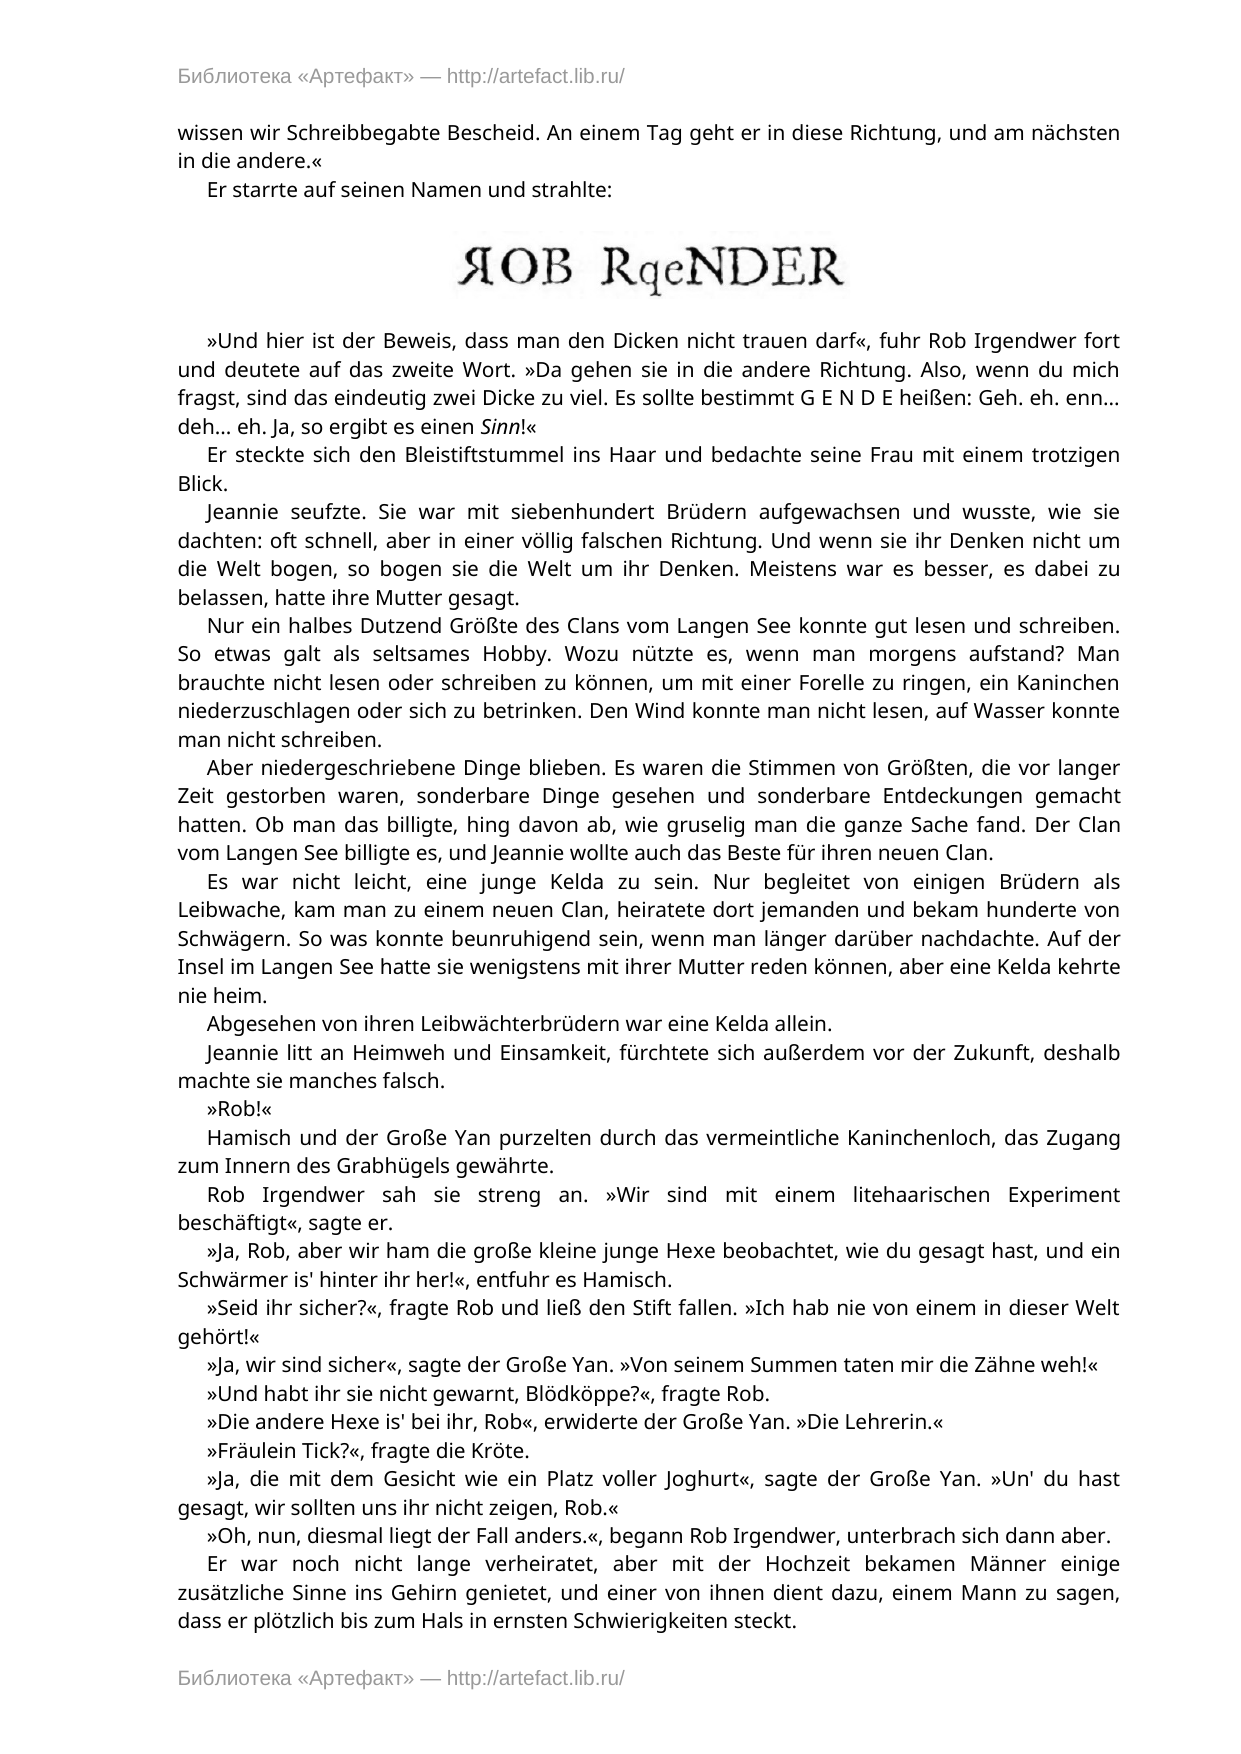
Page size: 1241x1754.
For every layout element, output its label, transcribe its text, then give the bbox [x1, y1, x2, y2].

text »Und habt ihr sie nicht gewarnt, Blödköppe?«, fragte Rob. [177, 1379, 1122, 1407]
text Er war noch nicht lange verheiratet, aber mit der Hochzeit bekamen Männer einige zusätzliche Sinne ins Gehirn genietet, und einer von ihnen dient dazu, einem Mann zu sagen, dass er plötzlich bis zum Hals in ernsten Schwierigkeiten steckt. [177, 1549, 1122, 1635]
text Hamisch und der Große Yan purzelten durch das vermeintliche Kaninchenloch, das Zugang zum Innern des Grabhügels gewährte. [177, 1123, 1122, 1180]
text »Und hier ist der Beweis, dass man den Dicken nicht trauen darf«, fuhr Rob Irgendwer fort und deutete auf das zweite Wort. »Da gehen sie in die andere Richtung. Also, wenn du mich fragst, sind das eindeutig zwei Dicke zu viel. Es sollte bestimmt G E N D E heißen: Geh. eh. enn... deh... eh. Ja, so ergibt es einen Sinn!« [177, 327, 1122, 440]
picture [448, 231, 851, 299]
text Nur ein halbes Dutzend Größte des Clans vom Langen See konnte gut lesen und schreiben. So etwas galt als seltsames Hobby. Wozu nützte es, wenn man morgens aufstand? Man brauchte nicht lesen oder schreiben zu können, um mit einer Forelle zu ringen, ein Kaninchen niederzuschlagen oder sich zu betrinken. Den Wind konnte man nicht lesen, auf Wasser konnte man nicht schreiben. [177, 611, 1122, 753]
text »Oh, nun, diesmal liegt der Fall anders.«, begann Rob Irgendwer, unterbrach sich dann aber. [177, 1521, 1122, 1549]
text Rob Irgendwer sah sie streng an. »Wir sind mit einem litehaarischen Experiment beschäftigt«, sagte er. [177, 1180, 1122, 1237]
text Abgesehen von ihren Leibwächterbrüdern war eine Kelda allein. [177, 1009, 1122, 1038]
text Jeannie seufzte. Sie war mit siebenhundert Brüdern aufgewachsen und wusste, wie sie dachten: oft schnell, aber in einer völlig falschen Richtung. Und wenn sie ihr Denken nicht um die Welt bogen, so bogen sie die Welt um ihr Denken. Meistens war es besser, es dabei zu belassen, hatte ihre Mutter gesagt. [177, 497, 1122, 611]
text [177, 118, 1122, 175]
text Er steckte sich den Bleistiftstummel ins Haar und bedachte seine Frau mit einem trotzigen Blick. [177, 440, 1122, 497]
text »Ja, wir sind sicher«, sagte der Große Yan. »Von seinem Summen taten mir die Zähne weh!« [177, 1350, 1122, 1379]
text Es war nicht leicht, eine junge Kelda zu sein. Nur begleitet von einigen Brüdern als Leibwache, kam man zu einem neuen Clan, heiratete dort jemanden und bekam hunderte von Schwägern. So was konnte beunruhigend sein, wenn man länger darüber nachdachte. Auf der Insel im Langen See hatte sie wenigstens mit ihrer Mutter reden können, aber eine Kelda kehrte nie heim. [177, 867, 1122, 1009]
text »Seid ihr sicher?«, fragte Rob und ließ den Stift fallen. »Ich hab nie von einem in dieser Welt gehört!« [177, 1293, 1122, 1350]
text Er starrte auf seinen Namen und strahlte: [177, 175, 1122, 203]
text »Ja, die mit dem Gesicht wie ein Platz voller Joghurt«, sagte der Große Yan. »Un' du hast gesagt, wir sollten uns ihr nicht zeigen, Rob.« [177, 1464, 1122, 1521]
text »Die andere Hexe is' bei ihr, Rob«, erwiderte der Große Yan. »Die Lehrerin.« [177, 1407, 1122, 1436]
text Aber niedergeschriebene Dinge blieben. Es waren die Stimmen von Größten, die vor langer Zeit gestorben waren, sonderbare Dinge gesehen und sonderbare Entdeckungen gemacht hatten. Ob man das billigte, hing davon ab, wie gruselig man die ganze Sache fand. Der Clan vom Langen See billigte es, und Jeannie wollte auch das Beste für ihren neuen Clan. [177, 753, 1122, 867]
text »Fräulein Tick?«, fragte die Kröte. [177, 1436, 1122, 1464]
text »Rob!« [177, 1094, 1122, 1123]
text Jeannie litt an Heimweh und Einsamkeit, fürchtete sich außerdem vor der Zukunft, deshalb machte sie manches falsch. [177, 1038, 1122, 1094]
text »Ja, Rob, aber wir ham die große kleine junge Hexe beobachtet, wie du gesagt hast, und ein Schwärmer is' hinter ihr her!«, entfuhr es Hamisch. [177, 1237, 1122, 1293]
